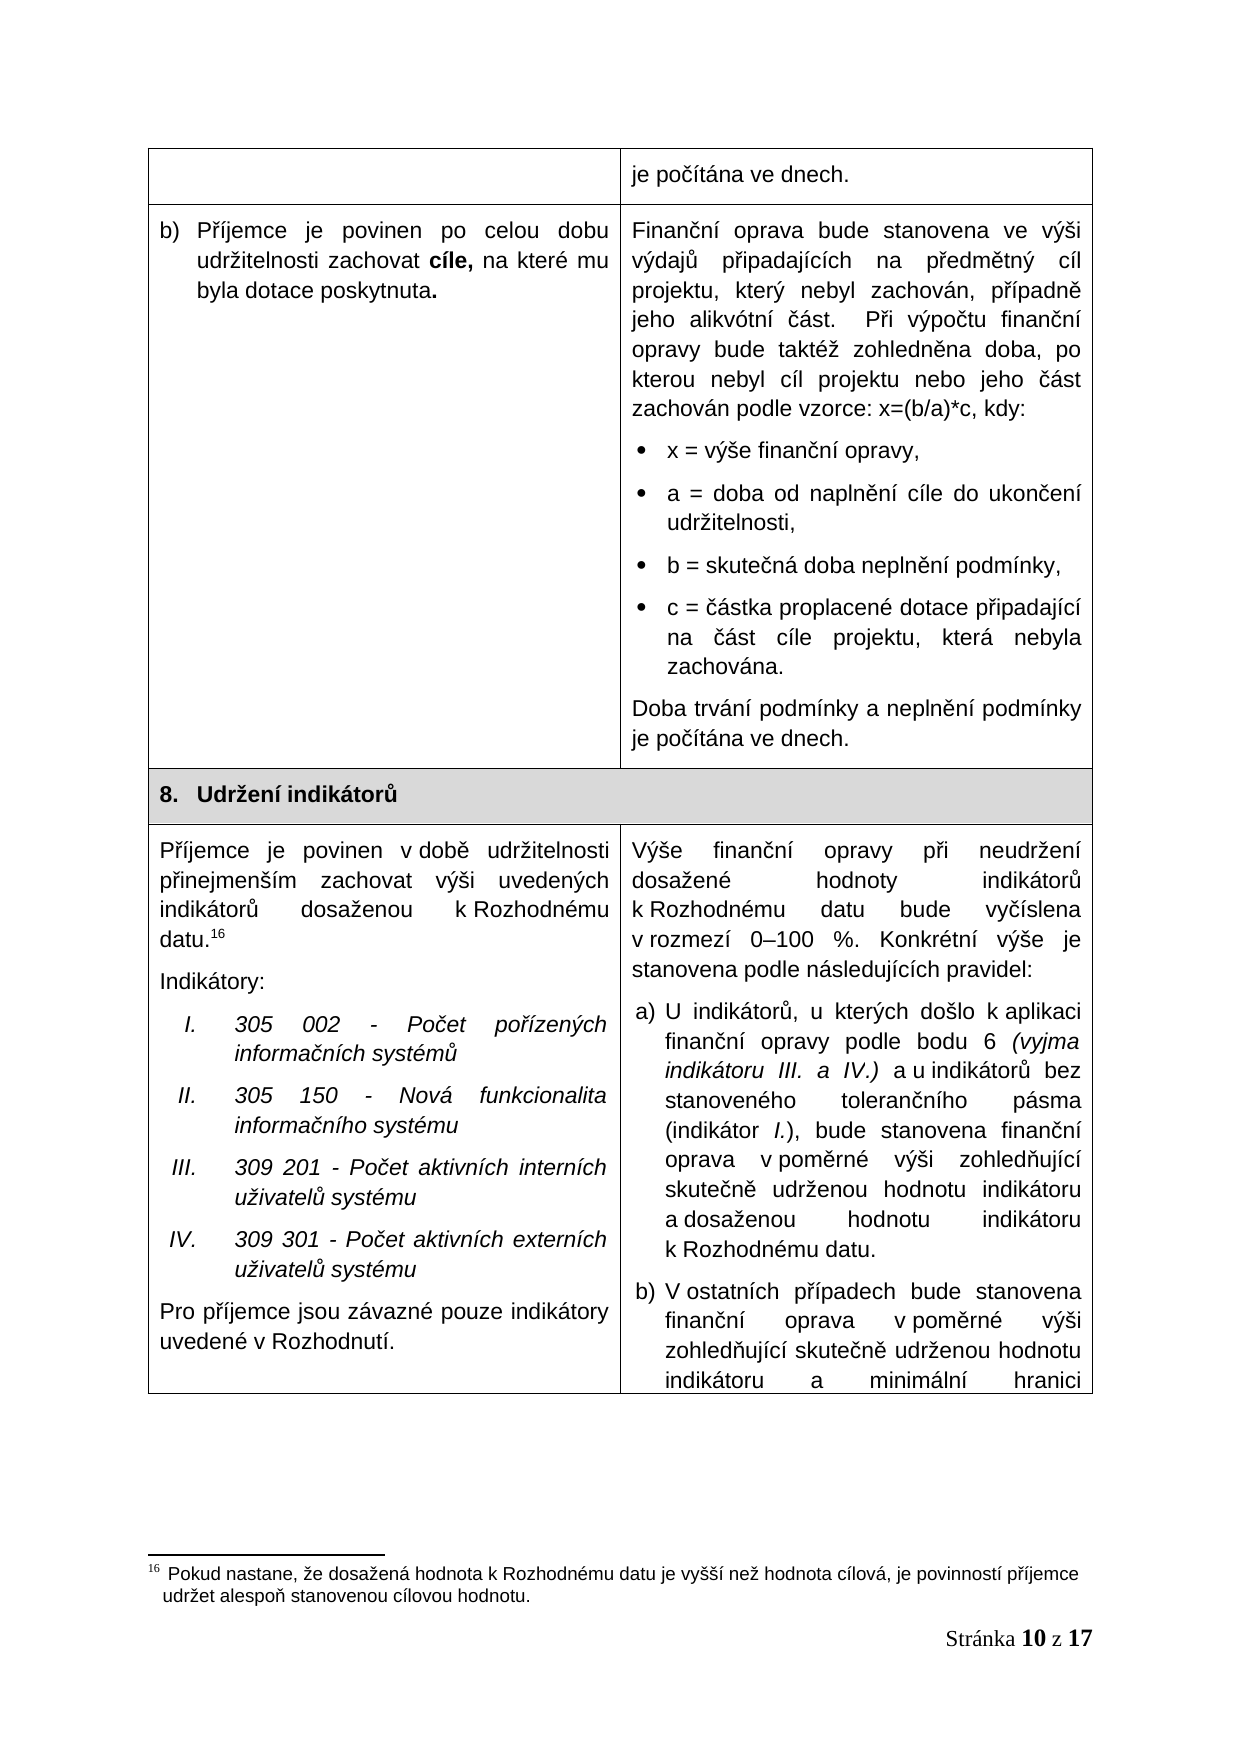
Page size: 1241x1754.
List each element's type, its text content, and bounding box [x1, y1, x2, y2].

table_cell Finanční oprava bude stanovena ve výši výdajů připadajících na předmětný cíl projektu, který nebyl zachován, případně jeho alikvótní část. Při výpočtu finanční opravy bude taktéž zohledněna doba, po kterou nebyl cíl projektu nebo jeho část zachován podle vzorce: x=(b/a)*c, kdy: x = výše finanční opravy, a = doba od naplnění cíle do ukončení udržitelnosti, b = skutečná doba neplnění podmínky, c = částka proplacené dotace připadající na část cíle projektu, která nebyla zachována. Doba trvání podmínky a neplnění podmínky je počítána ve dnech. [621, 205, 1092, 767]
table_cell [621, 149, 1092, 204]
table_cell Příjemce je povinen po celou dobu udržitelnosti zachovat cíle, na které mu byla dotace poskytnuta. [149, 205, 620, 767]
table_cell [621, 825, 1092, 1393]
table_cell Udržení indikátorů [149, 769, 1092, 823]
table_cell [149, 149, 620, 204]
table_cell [149, 825, 620, 1393]
